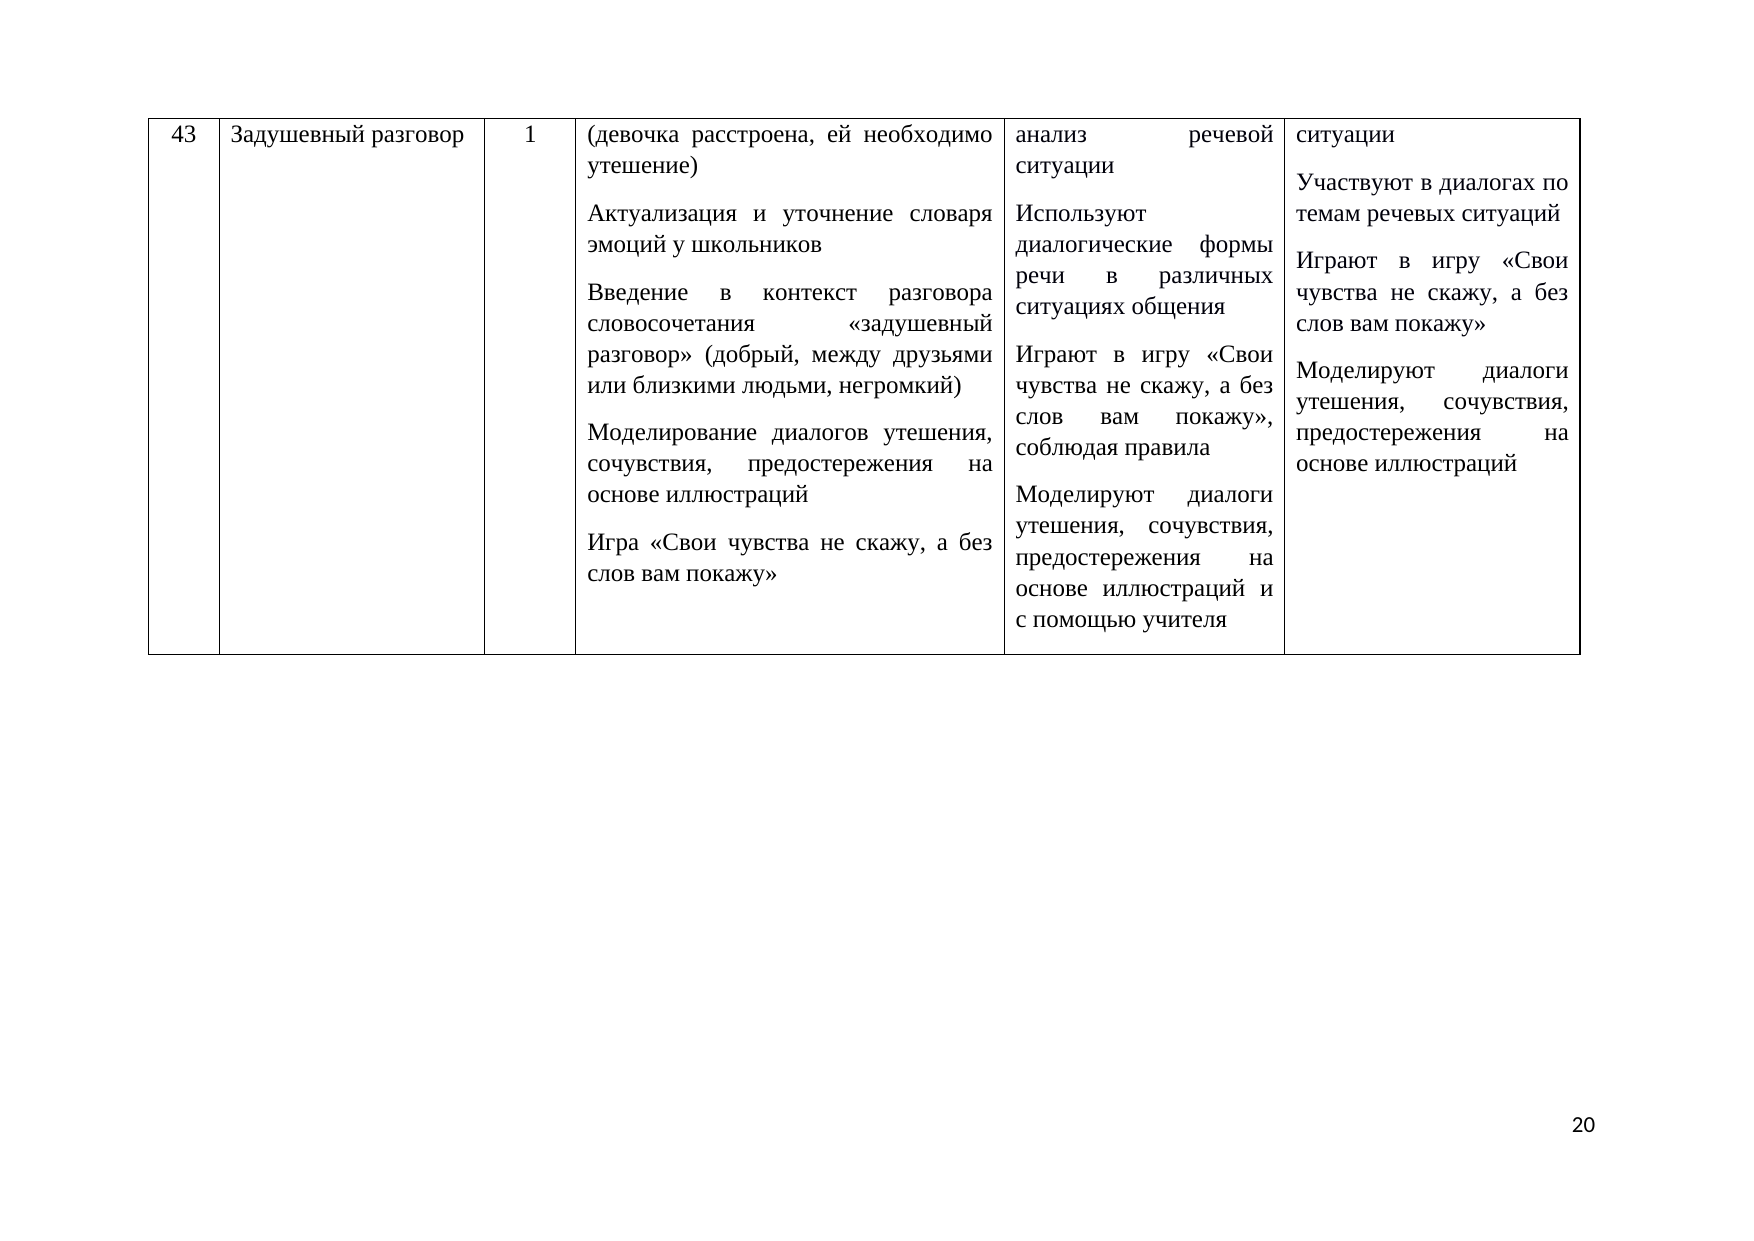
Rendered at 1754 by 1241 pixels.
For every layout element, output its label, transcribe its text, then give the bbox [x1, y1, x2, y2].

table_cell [1005, 119, 1284, 654]
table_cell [1285, 119, 1579, 654]
table_cell Задушевный разговор [220, 119, 484, 654]
table_cell 1 [485, 119, 575, 654]
table_cell 43 [149, 119, 219, 654]
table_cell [576, 119, 1004, 654]
